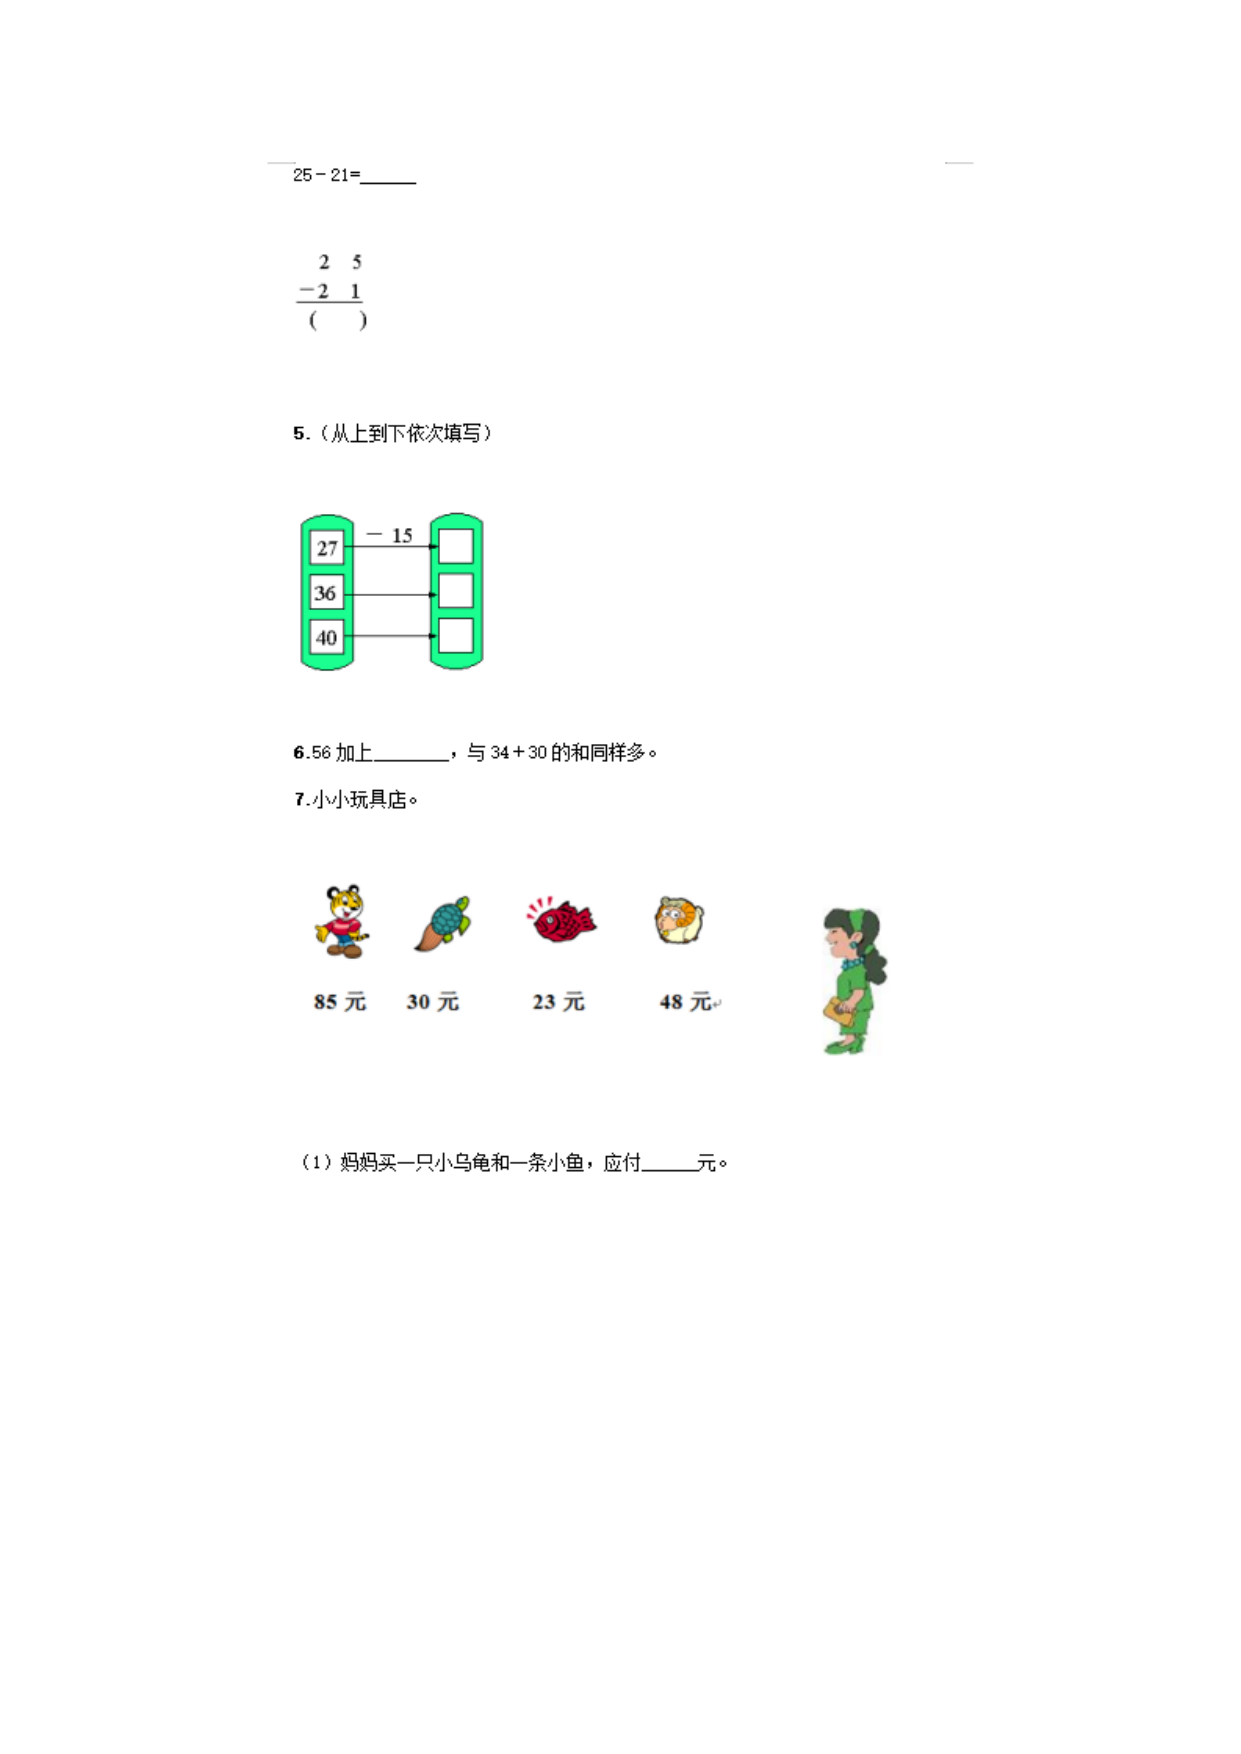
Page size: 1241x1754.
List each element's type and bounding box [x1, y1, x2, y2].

picture [260, 162, 980, 1214]
